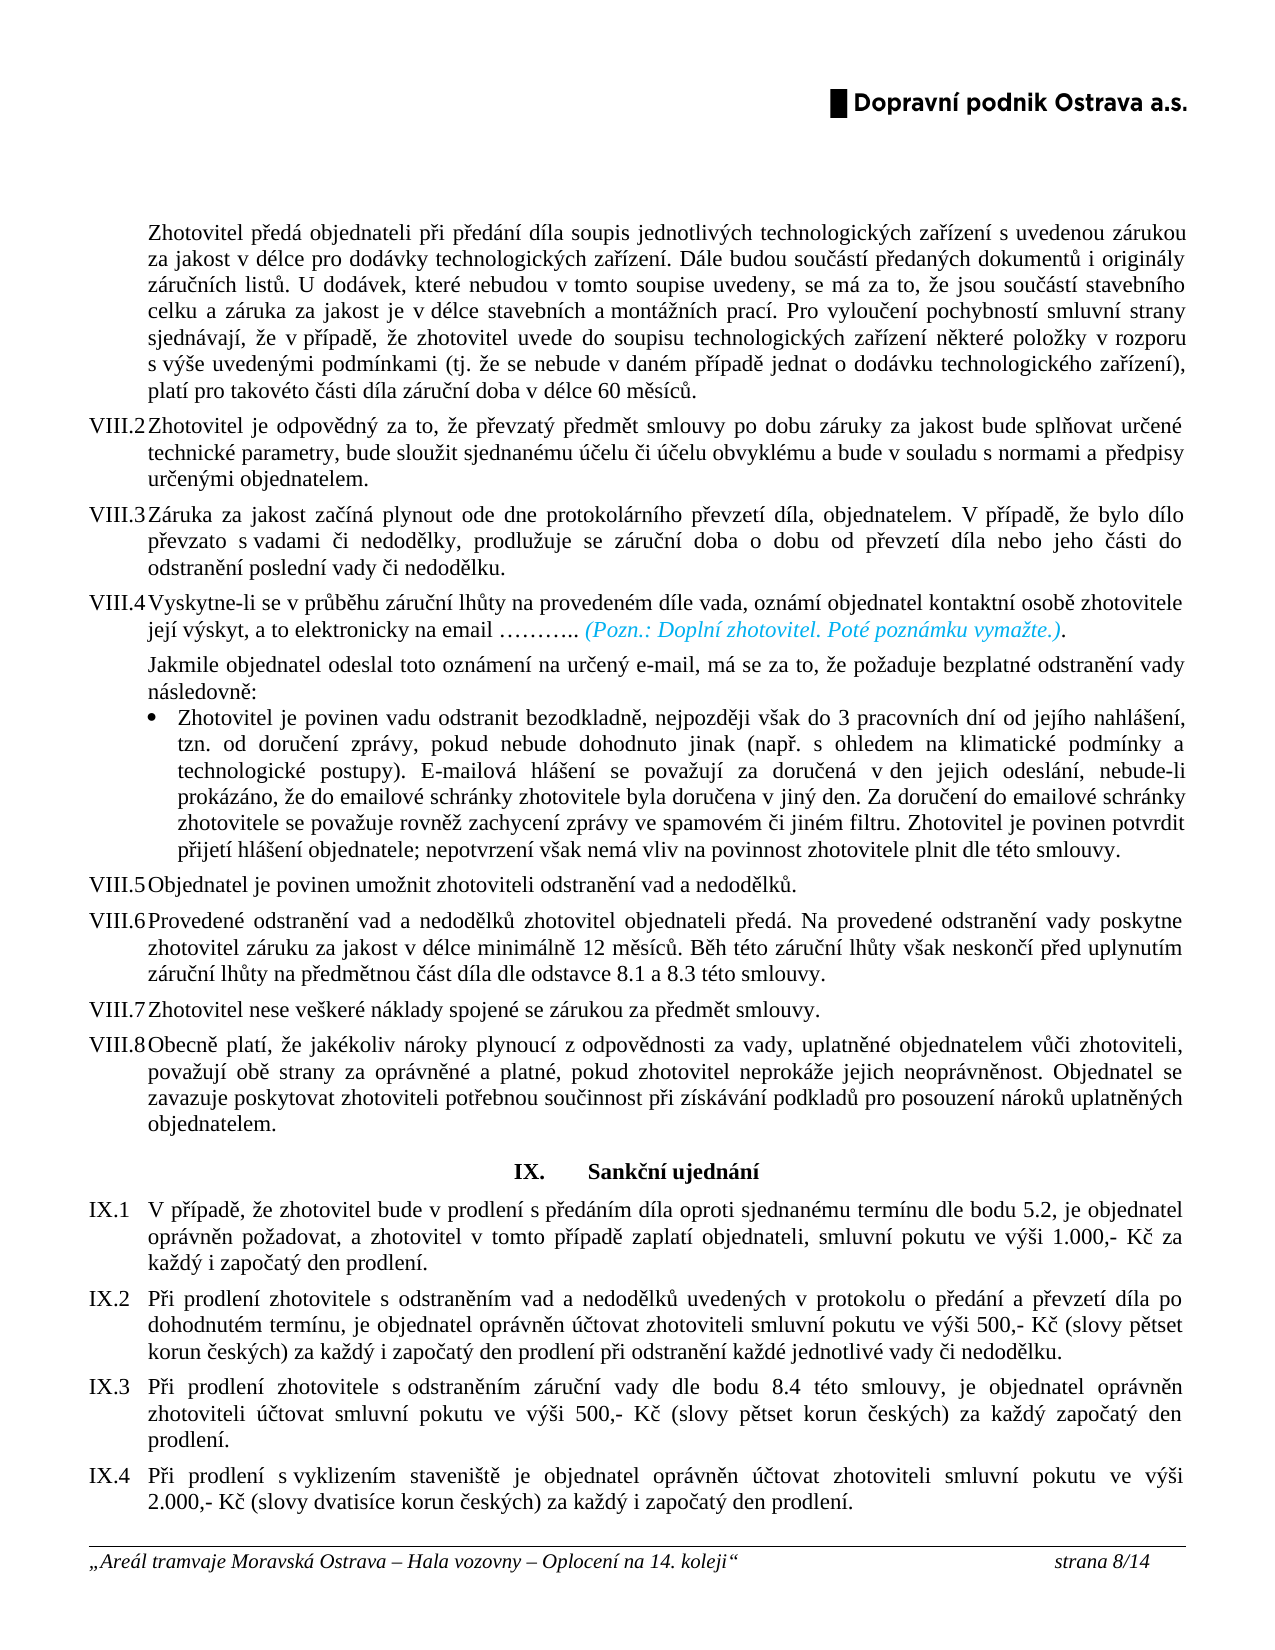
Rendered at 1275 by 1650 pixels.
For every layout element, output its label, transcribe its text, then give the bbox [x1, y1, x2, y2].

list Záruka za jakost začíná plynout ode dne protokolárního převzetí díla, objednatelem. V případě, že bylo dílo převzato s vadami či nedodělky, prodlužuje se záruční doba o dobu od převzetí díla nebo jeho části do odstranění poslední vady či nedodělku. [89, 501, 1184, 580]
list Objednatel je povinen umožnit zhotoviteli odstranění vad a nedodělků. [89, 872, 1184, 898]
list Zhotovitel je odpovědný za to, že převzatý předmět smlouvy po dobu záruky za jakost bude splňovat určené technické parametry, bude sloužit sjednanému účelu či účelu obvyklému a bude v souladu s normami a předpisy určenými objednatelem. [89, 412, 1184, 491]
list Při prodlení zhotovitele s odstraněním záruční vady dle bodu 8.4 této smlouvy, je objednatel oprávněn zhotoviteli účtovat smluvní pokutu ve výši 500,- Kč (slovy pětset korun českých) za každý započatý den prodlení. [89, 1373, 1184, 1452]
picture [830, 89, 1187, 118]
list Zhotovitel nese veškeré náklady spojené se zárukou za předmět smlouvy. [89, 996, 1184, 1022]
list V případě, že zhotovitel bude v prodlení s předáním díla oproti sjednanému termínu dle bodu 5.2, je objednatel oprávněn požadovat, a zhotovitel v tomto případě zaplatí objednateli, smluvní pokutu ve výši 1.000,- Kč za každý i započatý den prodlení. [89, 1197, 1184, 1276]
text Jakmile objednatel odeslal toto oznámení na určený e-mail, má se za to, že požaduje bezplatné odstranění vady následovně: [148, 651, 1186, 704]
list Při prodlení zhotovitele s odstraněním vad a nedodělků uvedených v protokolu o předání a převzetí díla po dohodnutém termínu, je objednatel oprávněn účtovat zhotoviteli smluvní pokutu ve výši 500,- Kč (slovy pětset korun českých) za každý i započatý den prodlení při odstranění každé jednotlivé vady či nedodělku. [89, 1285, 1184, 1364]
list Zhotovitel je povinen vadu odstranit bezodkladně, nejpozději však do 3 pracovních dní od jejího nahlášení, tzn. od doručení zprávy, pokud nebude dohodnuto jinak (např. s ohledem na klimatické podmínky a technologické postupy). E-mailová hlášení se považují za doručená v den jejich odeslání, nebude-li prokázáno, že do emailové schránky zhotovitele byla doručena v jiný den. Za doručení do emailové schránky zhotovitele se považuje rovněž zachycení zprávy ve spamovém či jiném filtru. Zhotovitel je povinen potvrdit přijetí hlášení objednatele; nepotvrzení však nemá vliv na povinnost zhotovitele plnit dle této smlouvy. [148, 704, 1186, 862]
text Zhotovitel předá objednateli při předání díla soupis jednotlivých technologických zařízení s uvedenou zárukou za jakost v délce pro dodávky technologických zařízení. Dále budou součástí předaných dokumentů i originály záručních listů. U dodávek, které nebudou v tomto soupise uvedeny, se má za to, že jsou součástí stavebního celku a záruka za jakost je v délce stavebních a montážních prací. Pro vyloučení pochybností smluvní strany sjednávají, že v případě, že zhotovitel uvede do soupisu technologických zařízení některé položky v rozporu s výše uvedenými podmínkami (tj. že se nebude v daném případě jednat o dodávku technologického zařízení), platí pro takovéto části díla záruční doba v délce 60 měsíců. [148, 218, 1186, 403]
list Při prodlení s vyklizením staveniště je objednatel oprávněn účtovat zhotoviteli smluvní pokutu ve výši 2.000,- Kč (slovy dvatisíce korun českých) za každý i započatý den prodlení. [89, 1462, 1184, 1514]
list Obecně platí, že jakékoliv nároky plynoucí z odpovědnosti za vady, uplatněné objednatelem vůči zhotoviteli, považují obě strany za oprávněné a platné, pokud zhotovitel neprokáže jejich neoprávněnost. Objednatel se zavazuje poskytovat zhotoviteli potřebnou součinnost při získávání podkladů pro posouzení nároků uplatněných objednatelem. [89, 1031, 1184, 1137]
subtitle Sankční ujednání [89, 1158, 1184, 1184]
list Provedené odstranění vad a nedodělků zhotovitel objednateli předá. Na provedené odstranění vady poskytne zhotovitel záruku za jakost v délce minimálně 12 měsíců. Běh této záruční lhůty však neskončí před uplynutím záruční lhůty na předmětnou část díla dle odstavce 8.1 a 8.3 této smlouvy. [89, 907, 1184, 986]
list Vyskytne-li se v průběhu záruční lhůty na provedeném díle vada, oznámí objednatel kontaktní osobě zhotovitele její výskyt, a to elektronicky na email ……….. (Pozn.: Doplní zhotovitel. Poté poznámku vymažte.). [89, 589, 1184, 642]
